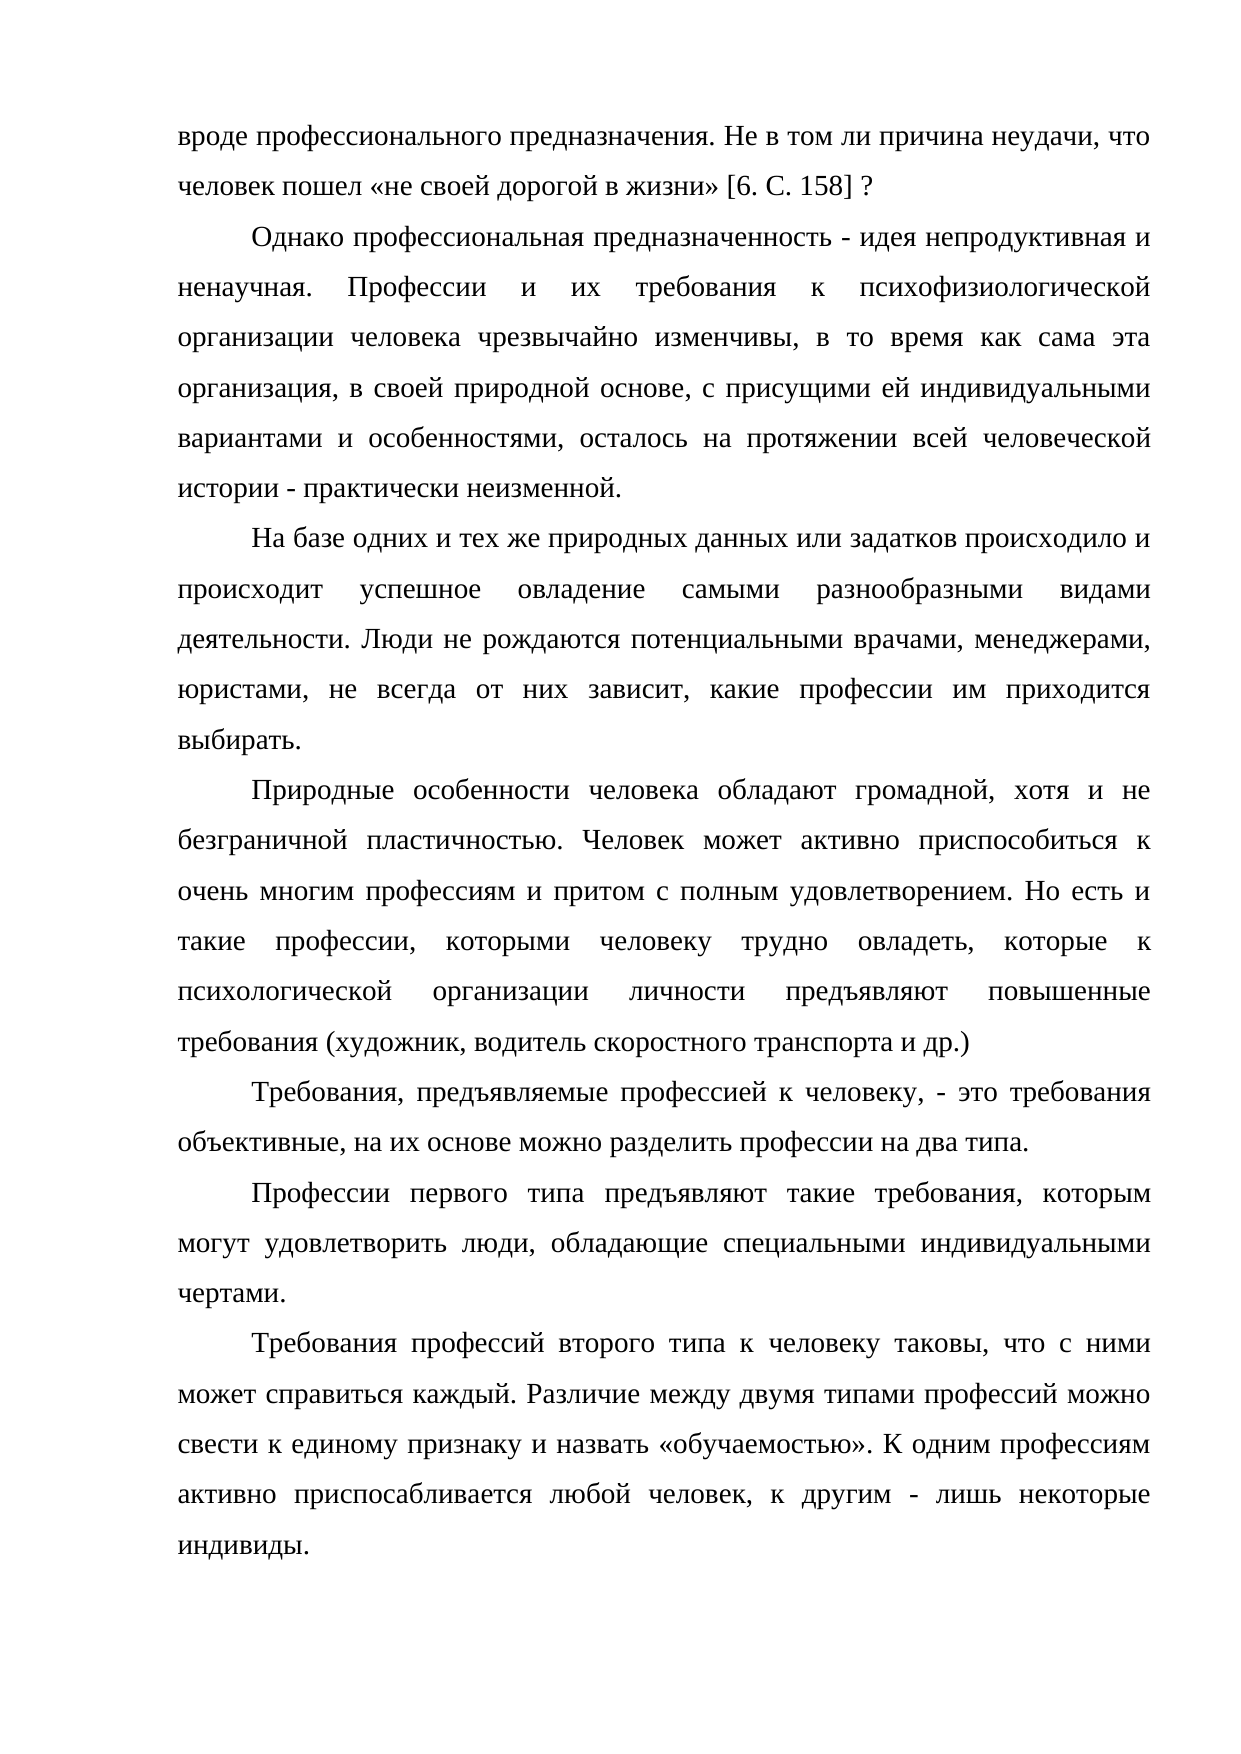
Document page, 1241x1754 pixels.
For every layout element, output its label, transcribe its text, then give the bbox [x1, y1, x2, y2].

text Требования, предъявляемые профессией к человеку, - это требования объективные, на их основе можно разделить профессии на два типа. [177, 1074, 1152, 1158]
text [177, 118, 1152, 202]
text На базе одних и тех же природных данных или задатков происходило и происходит успешное овладение самыми разнообразными видами деятельности. Люди не рождаются потенциальными врачами, менеджерами, юристами, не всегда от них зависит, какие профессии им приходится выбирать. [177, 521, 1152, 755]
text Профессии первого типа предъявляют такие требования, которым могут удовлетворить люди, обладающие специальными индивидуальными чертами. [177, 1175, 1152, 1309]
text Требования профессий второго типа к человеку таковы, что с ними может справиться каждый. Различие между двумя типами профессий можно свести к единому признаку и назвать «обучаемостью». К одним профессиям активно приспосабливается любой человек, к другим - лишь некоторые индивиды. [177, 1326, 1152, 1560]
text Однако профессиональная предназначенность - идея непродуктивная и ненаучная. Профессии и их требования к психофизиологической организации человека чрезвычайно изменчивы, в то время как сама эта организация, в своей природной основе, с присущими ей индивидуальными вариантами и особенностями, осталось на протяжении всей человеческой истории - практически неизменной. [177, 219, 1152, 504]
text Природные особенности человека обладают громадной, хотя и не безграничной пластичностью. Человек может активно приспособиться к очень многим профессиям и притом с полным удовлетворением. Но есть и такие профессии, которыми человеку трудно овладеть, которые к психологической организации личности предъявляют повышенные требования (художник, водитель скоростного транспорта и др.) [177, 772, 1152, 1057]
